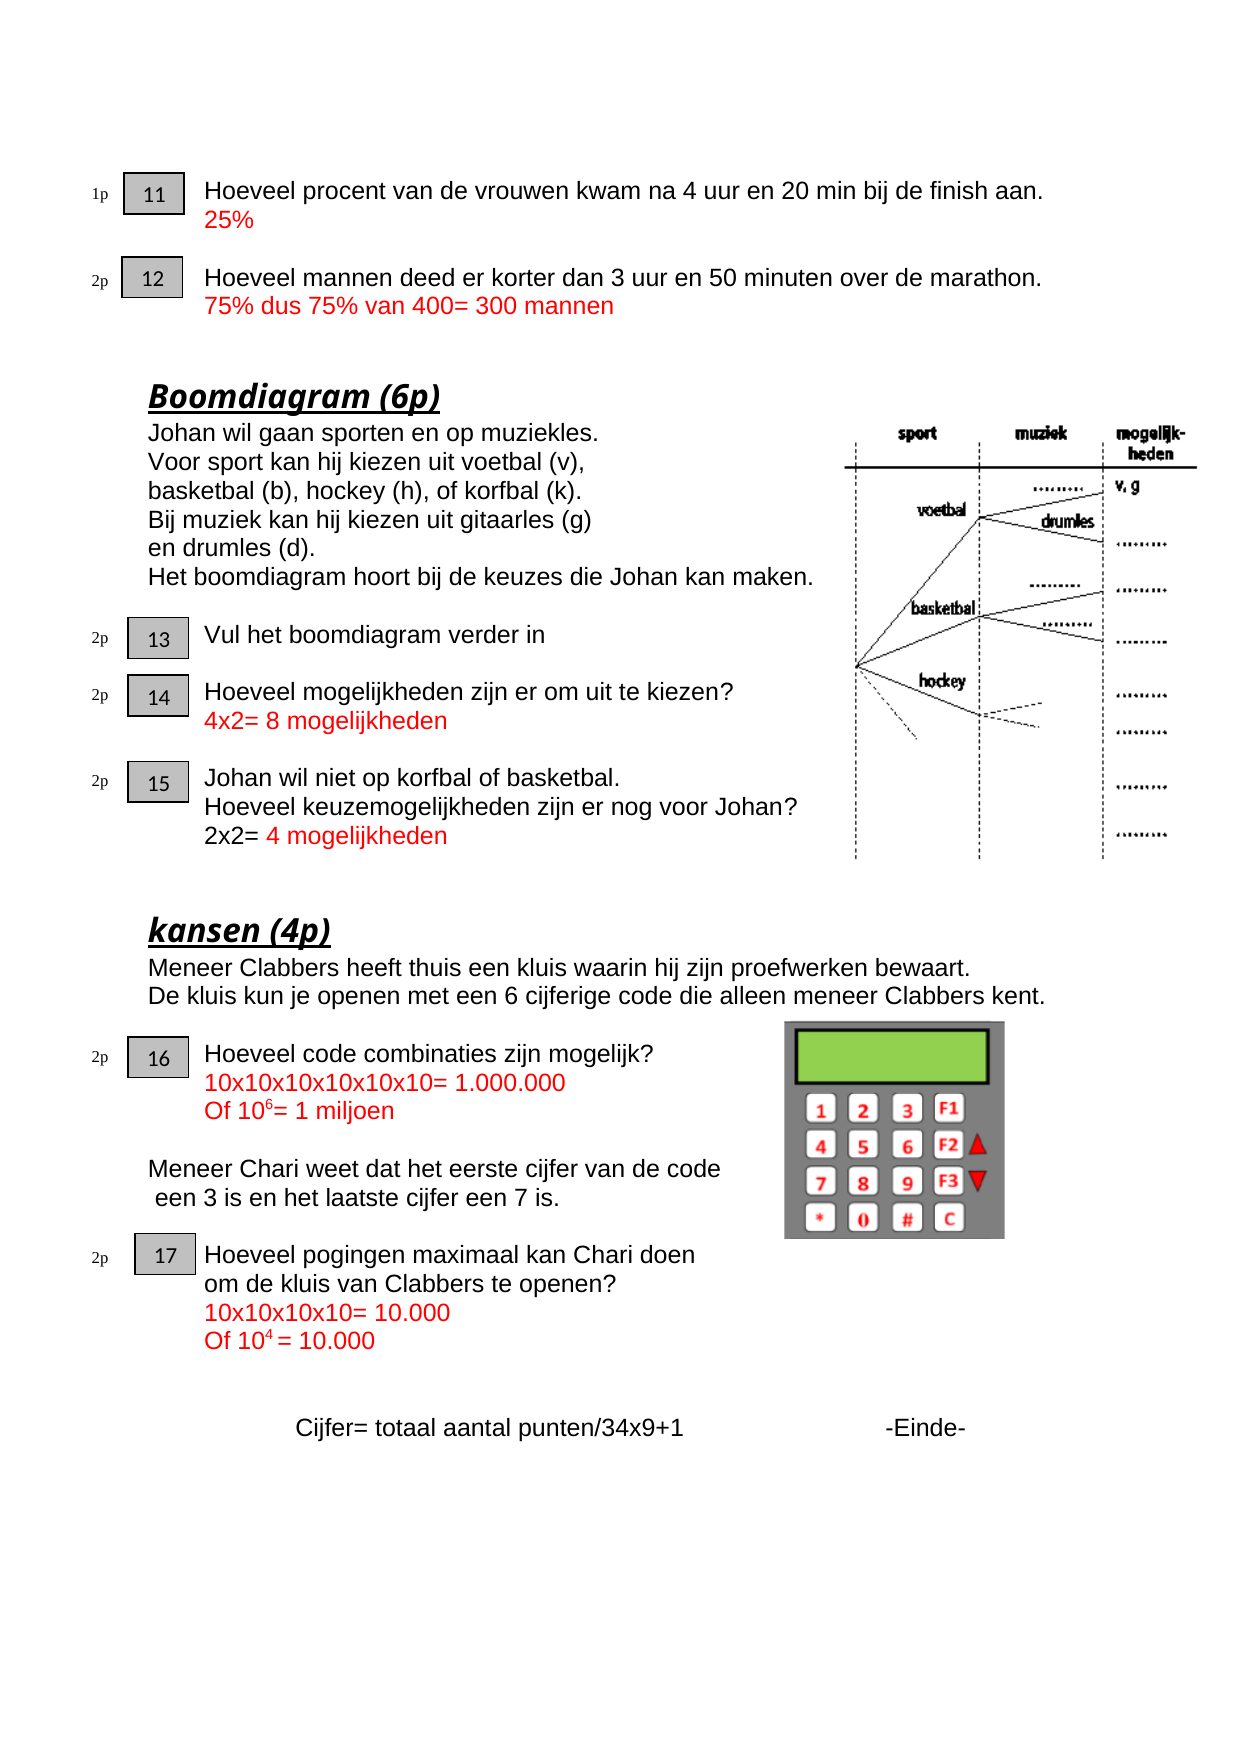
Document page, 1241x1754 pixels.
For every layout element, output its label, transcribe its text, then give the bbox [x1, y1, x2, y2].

text Meneer Clabbers heeft thuis een kluis waarin hij zijn proefwerken bewaart. [148, 952, 1093, 981]
text 2p Johan wil niet op korfbal of basketbal. [189, 763, 1093, 792]
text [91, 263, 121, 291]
picture [784, 1211, 1005, 1239]
text een 3 is en het laatste cijfer een 7 is. [148, 1182, 1093, 1211]
text 2p Hoeveel pogingen maximaal kan Chari doen [196, 1240, 1093, 1269]
text 10x10x10x10= 10.000 [91, 1297, 1093, 1326]
text en drumles (d). [148, 533, 1093, 562]
text 25% [91, 205, 1093, 234]
picture [784, 1011, 1005, 1039]
text kansen (4p) [148, 907, 1093, 952]
picture [829, 419, 1205, 871]
text Meneer Chari weet dat het eerste cijfer van de code [148, 1154, 1093, 1182]
text 2x2= 4 mogelijkheden [91, 821, 1093, 849]
text Bij muziek kan hij kiezen uit gitaarles (g) [148, 504, 1093, 533]
text 2p Hoeveel mogelijkheden zijn er om uit te kiezen? [189, 677, 1093, 706]
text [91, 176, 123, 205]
text 75% dus 75% van 400= 300 mannen [91, 291, 1093, 320]
text Of 106= 1 miljoen [91, 1096, 1093, 1125]
text 4x2= 8 mogelijkheden [91, 706, 1093, 734]
text Johan wil gaan sporten en op muziekles. [148, 418, 1093, 447]
text 2p Vul het boomdiagram verder in [189, 619, 1093, 648]
text Boomdiagram (6p) [148, 373, 1093, 418]
picture [784, 1125, 1005, 1154]
text basketbal (b), hockey (h), of korfbal (k). [148, 476, 1093, 504]
text Of 104 = 10.000 [91, 1326, 1093, 1355]
text 10x10x10x10x10x10= 1.000.000 [91, 1067, 1093, 1096]
text 1p Hoeveel procent van de vrouwen kwam na 4 uur en 20 min bij de finish aan. [185, 176, 1093, 205]
text Het boomdiagram hoort bij de keuzes die Johan kan maken. [148, 562, 1093, 591]
text Voor sport kan hij kiezen uit voetbal (v), [148, 447, 1093, 476]
text De kluis kun je openen met een 6 cijferige code die alleen meneer Clabbers kent. [148, 981, 1093, 1010]
text Cijfer= totaal aantal punten/34x9+1 -Einde- [148, 1412, 1226, 1441]
text Hoeveel keuzemogelijkheden zijn er nog voor Johan? [91, 792, 1093, 821]
text 2p Hoeveel mannen deed er korter dan 3 uur en 50 minuten over de marathon. [183, 263, 1093, 291]
text om de kluis van Clabbers te openen? [91, 1269, 1093, 1297]
text 2p Hoeveel code combinaties zijn mogelijk? [189, 1039, 1093, 1067]
